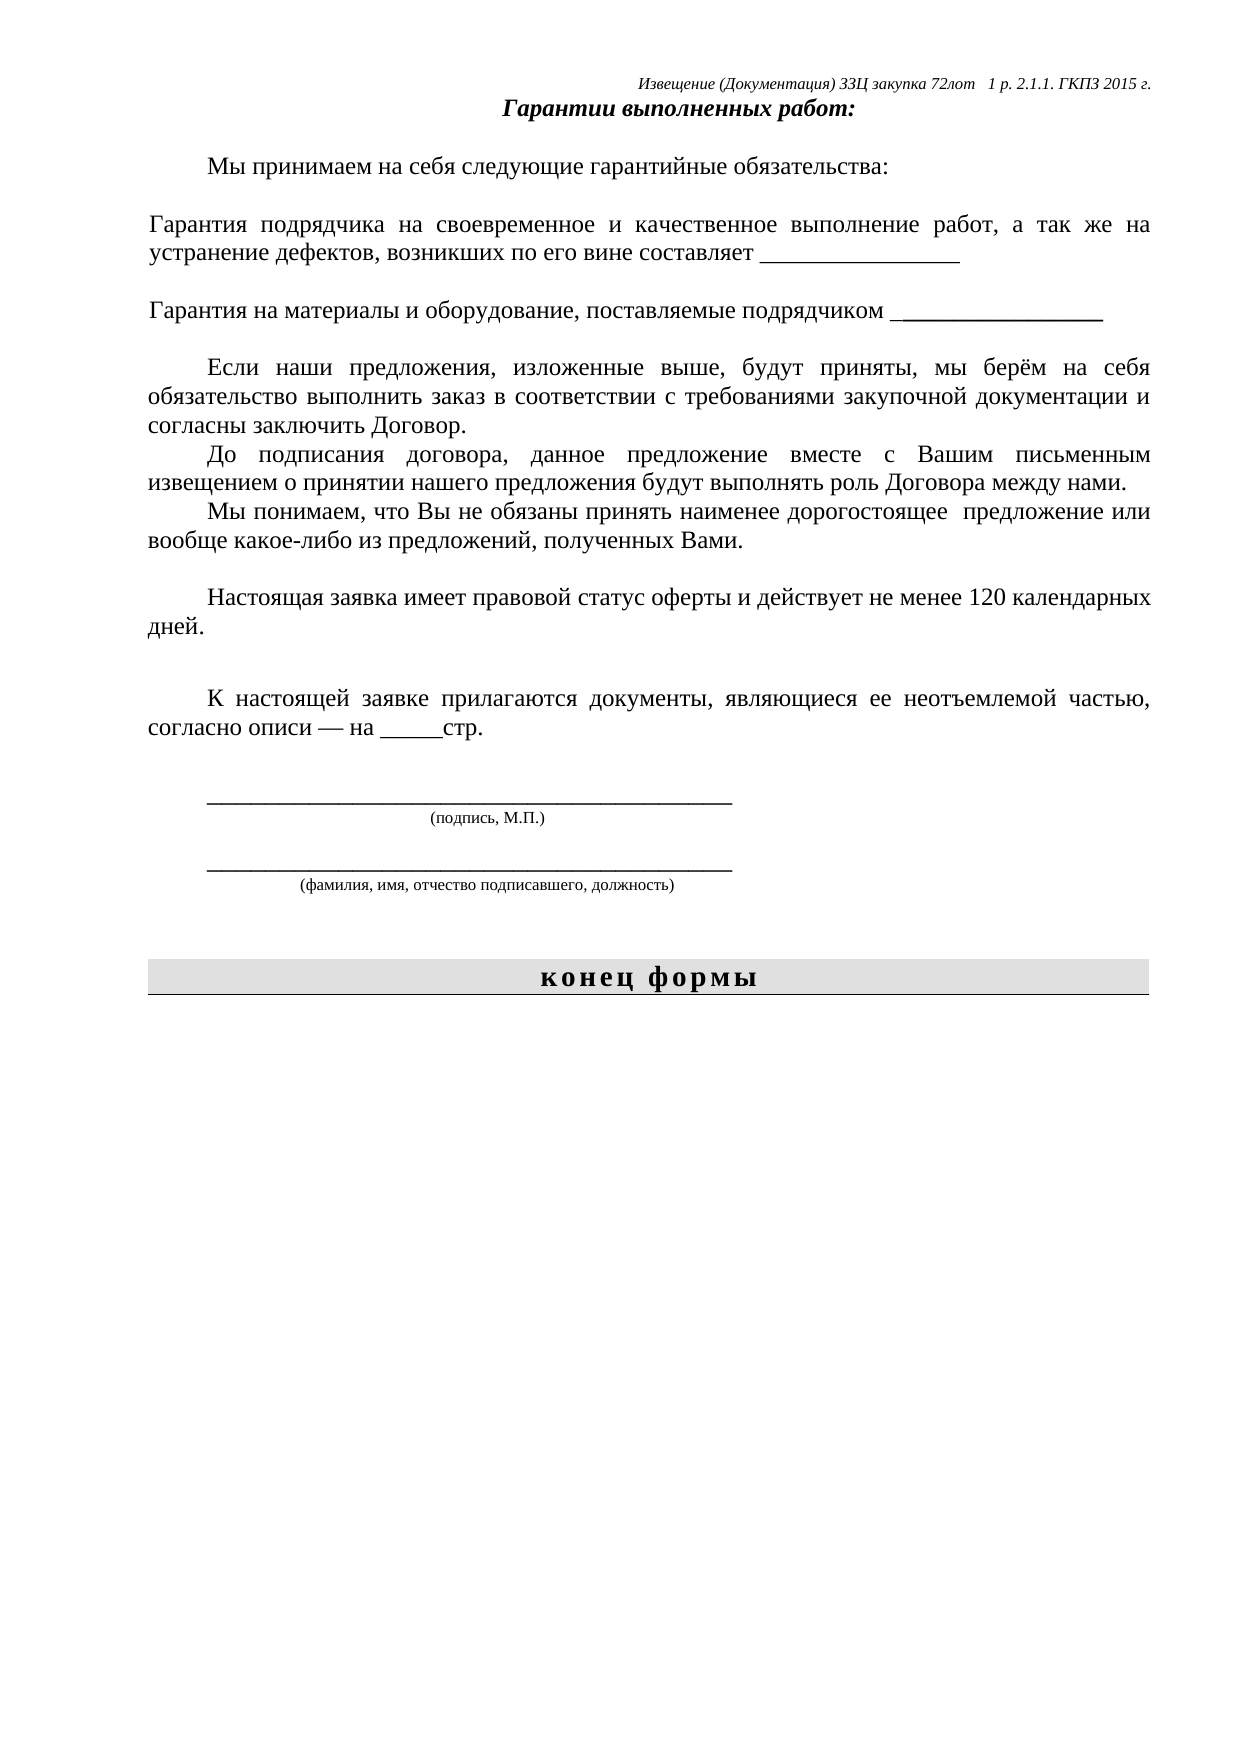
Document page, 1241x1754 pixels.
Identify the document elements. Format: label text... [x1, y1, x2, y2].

text Мы понимаем, что Вы не обязаны принять наименее дорогостоящее предложение или вообще какое-либо из предложений, полученных Вами. [148, 496, 1152, 554]
text ____________________________________ [148, 841, 1152, 875]
text Гарантия на материалы и оборудование, поставляемые подрядчиком _________________ [149, 295, 1152, 324]
text Настоящая заявка имеет правовой статус оферты и действует не менее 120 календарных дней. [148, 582, 1152, 640]
text Гарантия подрядчика на своевременное и качественное выполнение работ, а так же на устранение дефектов, возникших по его вине составляет ________________ [149, 209, 1152, 266]
text Мы принимаем на себя следующие гарантийные обязательства: [148, 151, 1152, 179]
text (подпись, М.П.) [148, 808, 768, 841]
text Гарантии выполненных работ: [148, 93, 1152, 122]
text конец формы [148, 959, 1149, 994]
text К настоящей заявке прилагаются документы, являющиеся ее неотъемлемой частью, согласно описи — на _____стр. [148, 683, 1152, 741]
text (фамилия, имя, отчество подписавшего, должность) [148, 875, 768, 908]
text ____________________________________ [148, 774, 1152, 808]
text До подписания договора, данное предложение вместе с Вашим письменным извещением о принятии нашего предложения будут выполнять роль Договора между нами. [148, 439, 1152, 496]
text Если наши предложения, изложенные выше, будут приняты, мы берём на себя обязательство выполнить заказ в соответствии с требованиями закупочной документации и согласны заключить Договор. [148, 352, 1152, 439]
